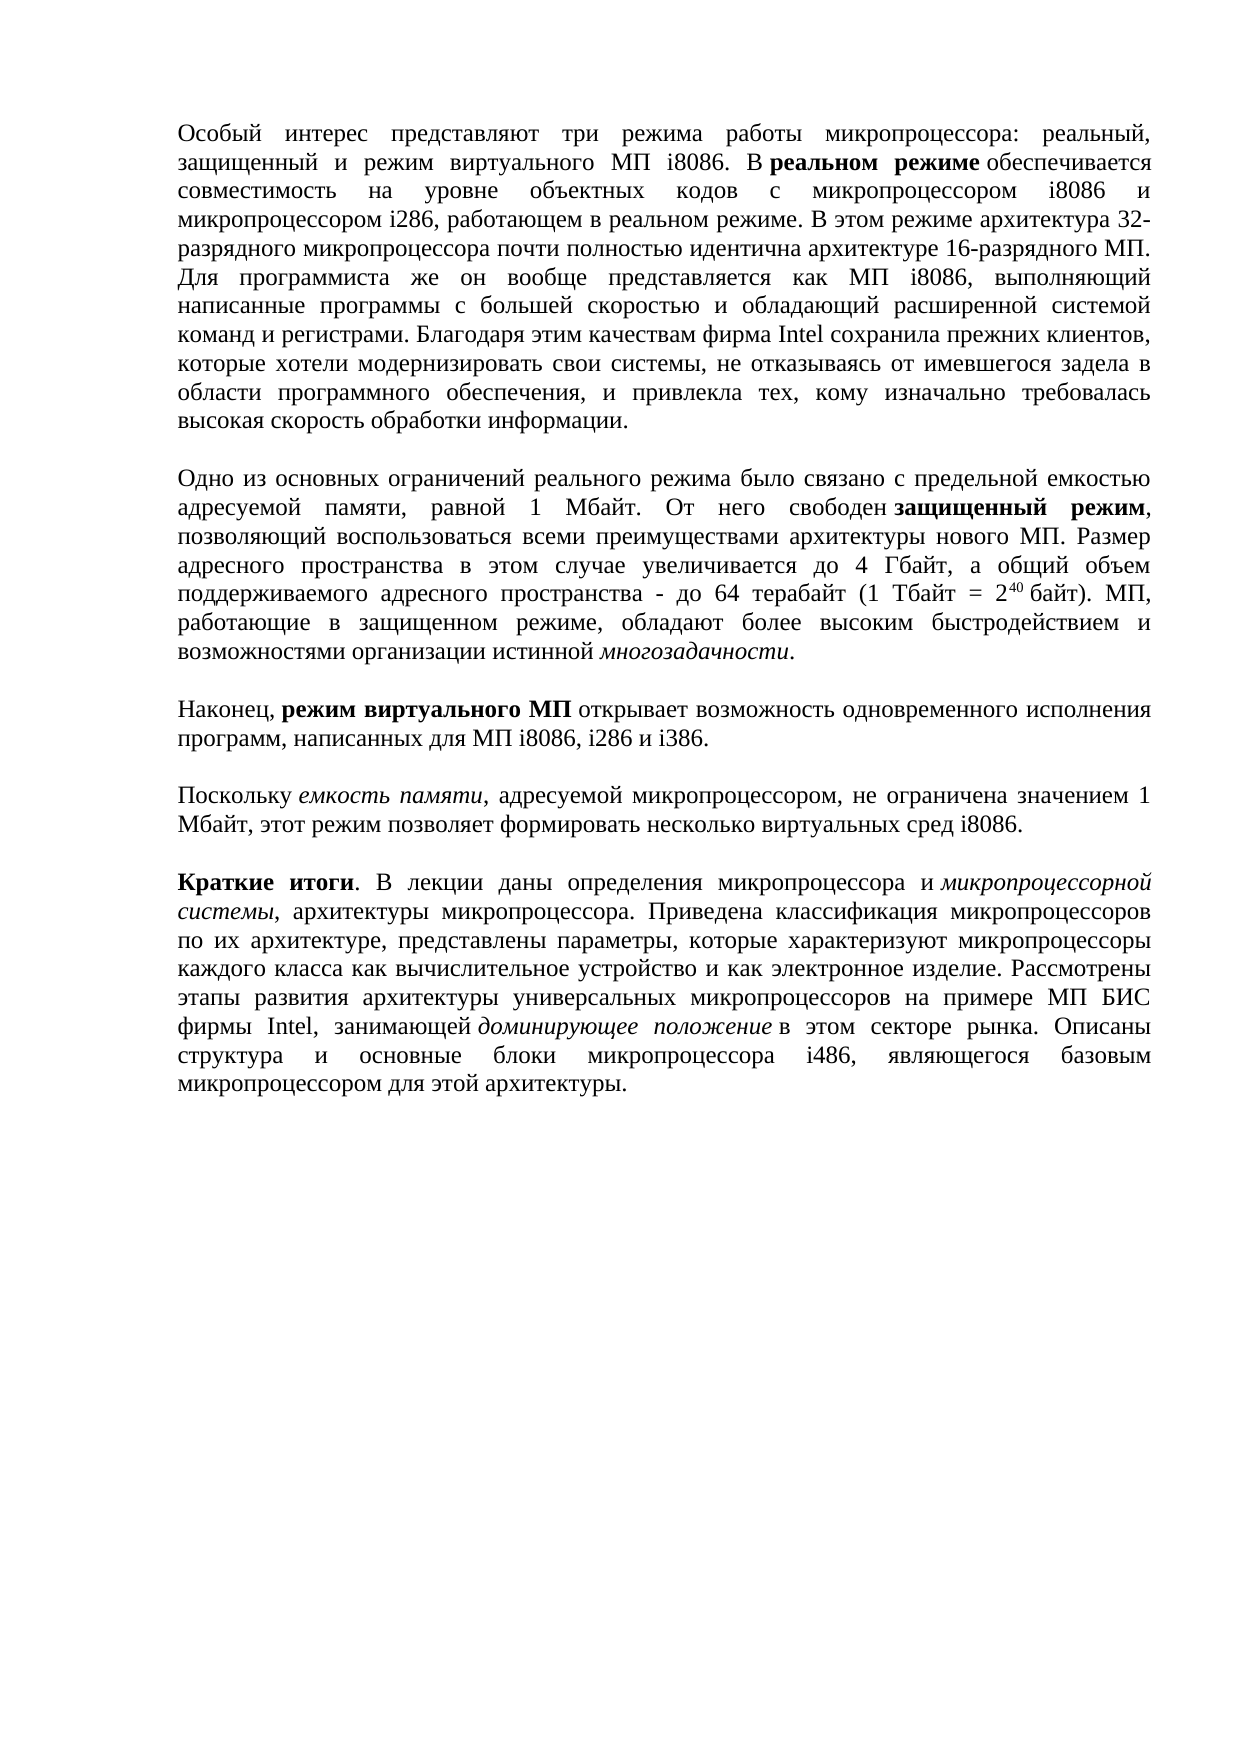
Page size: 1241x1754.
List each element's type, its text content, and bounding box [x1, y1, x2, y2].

text Поскольку емкость памяти, адресуемой микропроцессором, не ограничена значением 1 Мбайт, этот режим позволяет формировать несколько виртуальных сред i8086. [177, 781, 1152, 838]
text Одно из основных ограничений реального режима было связано с предельной емкостью адресуемой памяти, равной 1 Мбайт. От него свободен защищенный режим, позволяющий воспользоваться всеми преимуществами архитектуры нового МП. Размер адресного пространства в этом случае увеличивается до 4 Гбайт, а общий объем поддерживаемого адресного пространства - до 64 терабайт (1 Тбайт = 240 байт). МП, работающие в защищенном режиме, обладают более высоким быстродействием и возможностями организации истинной многозадачности. [177, 463, 1152, 665]
text Особый интерес представляют три режима работы микропроцессора: реальный, защищенный и режим виртуального МП i8086. В реальном режиме обеспечивается совместимость на уровне объектных кодов с микропроцессором i8086 и микропроцессором i286, работающем в реальном режиме. В этом режиме архитектура 32-разрядного микропроцессора почти полностью идентична архитектуре 16-разрядного МП. Для программиста же он вообще представляется как МП i8086, выполняющий написанные программы с большей скоростью и обладающий расширенной системой команд и регистрами. Благодаря этим качествам фирма Intel сохранила прежних клиентов, которые хотели модернизировать свои системы, не отказываясь от имевшегося задела в области программного обеспечения, и привлекла тех, кому изначально требовалась высокая скорость обработки информации. [177, 118, 1152, 434]
text Краткие итоги. В лекции даны определения микропроцессора и микропроцессорной системы, архитектуры микропроцессора. Приведена классификация микропроцессоров по их архитектуре, представлены параметры, которые характеризуют микропроцессоры каждого класса как вычислительное устройство и как электронное изделие. Рассмотрены этапы развития архитектуры универсальных микропроцессоров на примере МП БИС фирмы Intel, занимающей доминирующее положение в этом секторе рынка. Описаны структура и основные блоки микропроцессора i486, являющегося базовым микропроцессором для этой архитектуры. [177, 867, 1152, 1097]
text Наконец, режим виртуального МП открывает возможность одновременного исполнения программ, написанных для МП i8086, i286 и i386. [177, 694, 1152, 751]
